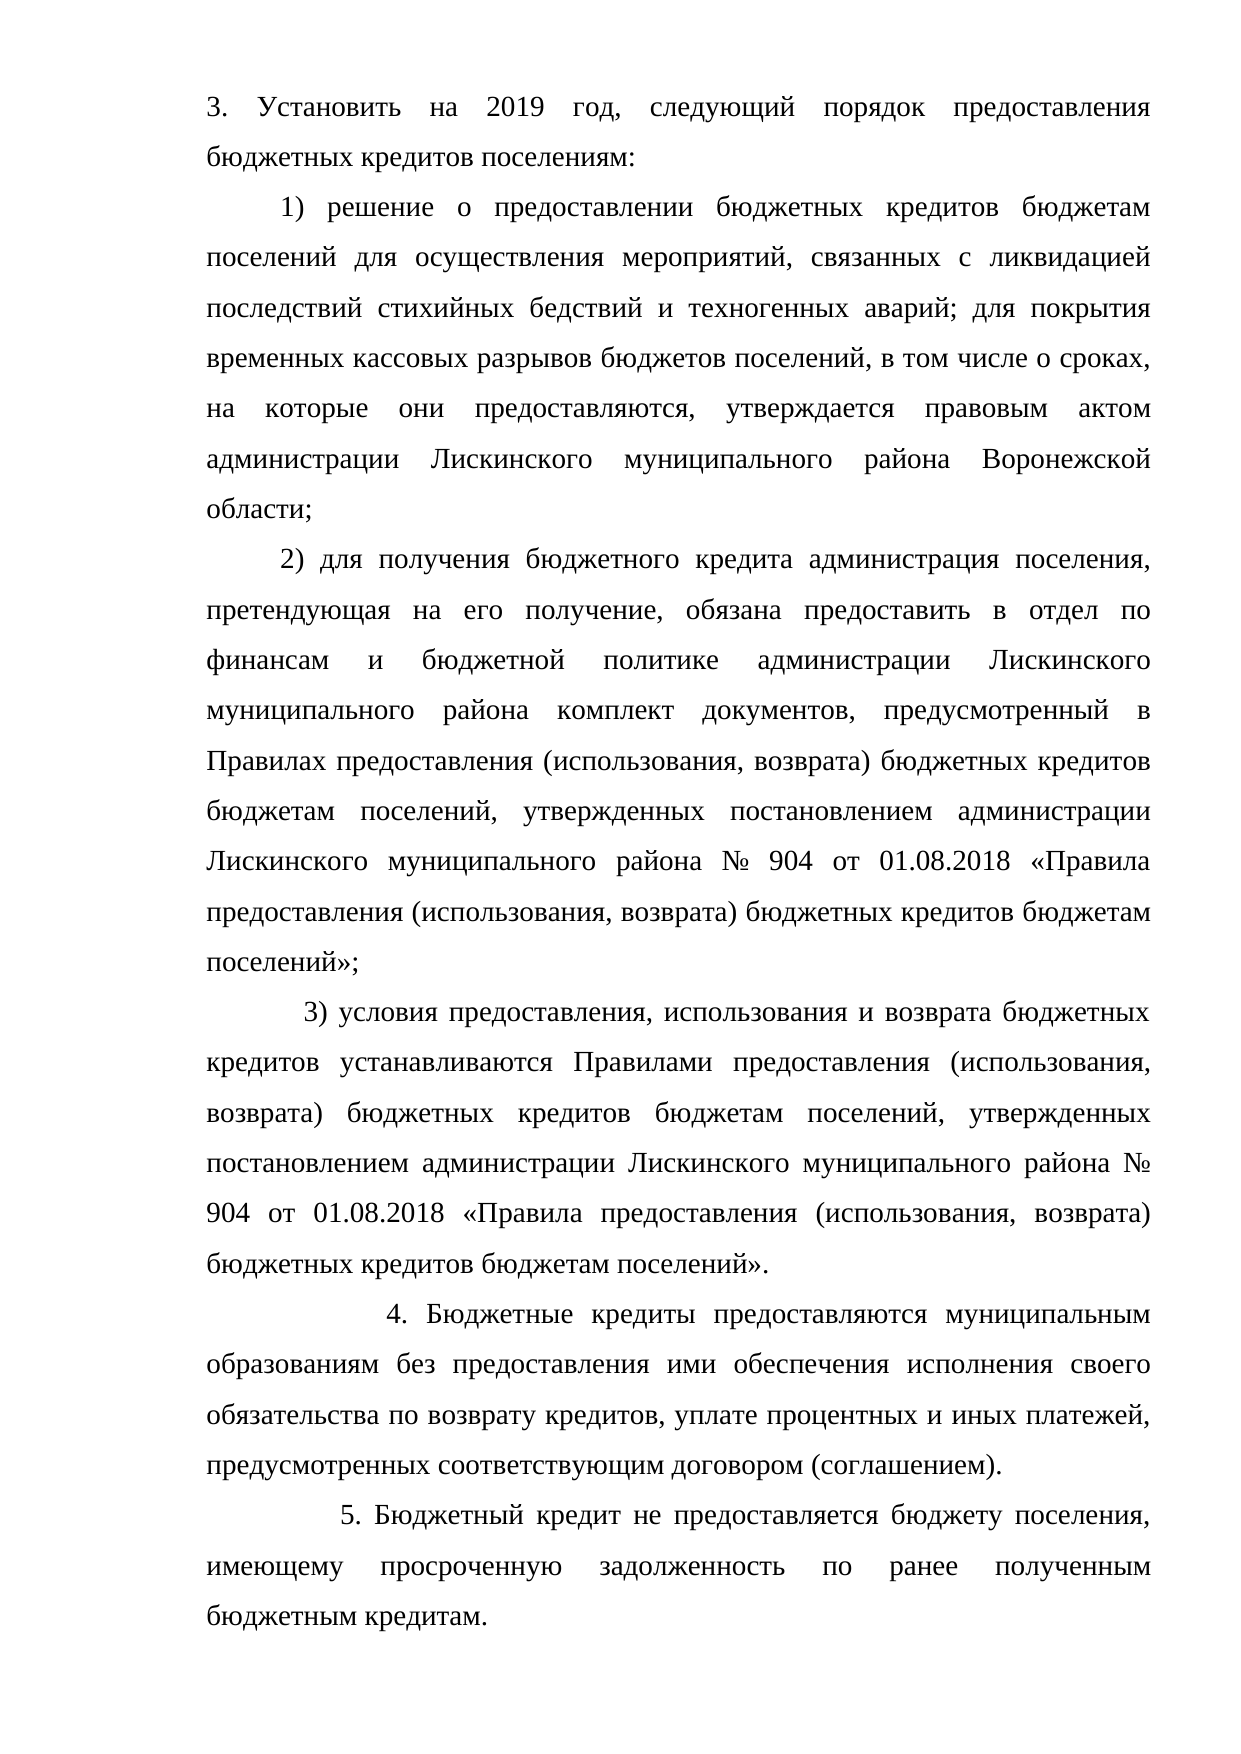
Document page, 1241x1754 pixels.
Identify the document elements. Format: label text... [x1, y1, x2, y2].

text 2) для получения бюджетного кредита администрация поселения, претендующая на его получение, обязана предоставить в отдел по финансам и бюджетной политике администрации Лискинского муниципального района комплект документов, предусмотренный в Правилах предоставления (использования, возврата) бюджетных кредитов бюджетам поселений, утвержденных постановлением администрации Лискинского муниципального района № 904 от 01.08.2018 «Правила предоставления (использования, возврата) бюджетных кредитов бюджетам поселений»; [206, 541, 1152, 977]
text 4. Бюджетные кредиты предоставляются муниципальным образованиям без предоставления ими обеспечения исполнения своего обязательства по возврату кредитов, уплате процентных и иных платежей, предусмотренных соответствующим договором (соглашением). [206, 1296, 1152, 1481]
text 1) решение о предоставлении бюджетных кредитов бюджетам поселений для осуществления мероприятий, связанных с ликвидацией последствий стихийных бедствий и техногенных аварий; для покрытия временных кассовых разрывов бюджетов поселений, в том числе о сроках, на которые они предоставляются, утверждается правовым актом администрации Лискинского муниципального района Воронежской области; [206, 189, 1152, 525]
text 5. Бюджетный кредит не предоставляется бюджету поселения, имеющему просроченную задолженность по ранее полученным бюджетным кредитам. [206, 1497, 1152, 1632]
text 3) условия предоставления, использования и возврата бюджетных кредитов устанавливаются Правилами предоставления (использования, возврата) бюджетных кредитов бюджетам поселений, утвержденных постановлением администрации Лискинского муниципального района № 904 от 01.08.2018 «Правила предоставления (использования, возврата) бюджетных кредитов бюджетам поселений». [206, 994, 1152, 1279]
text 3. Установить на 2019 год, следующий порядок предоставления бюджетных кредитов поселениям: [206, 89, 1152, 172]
